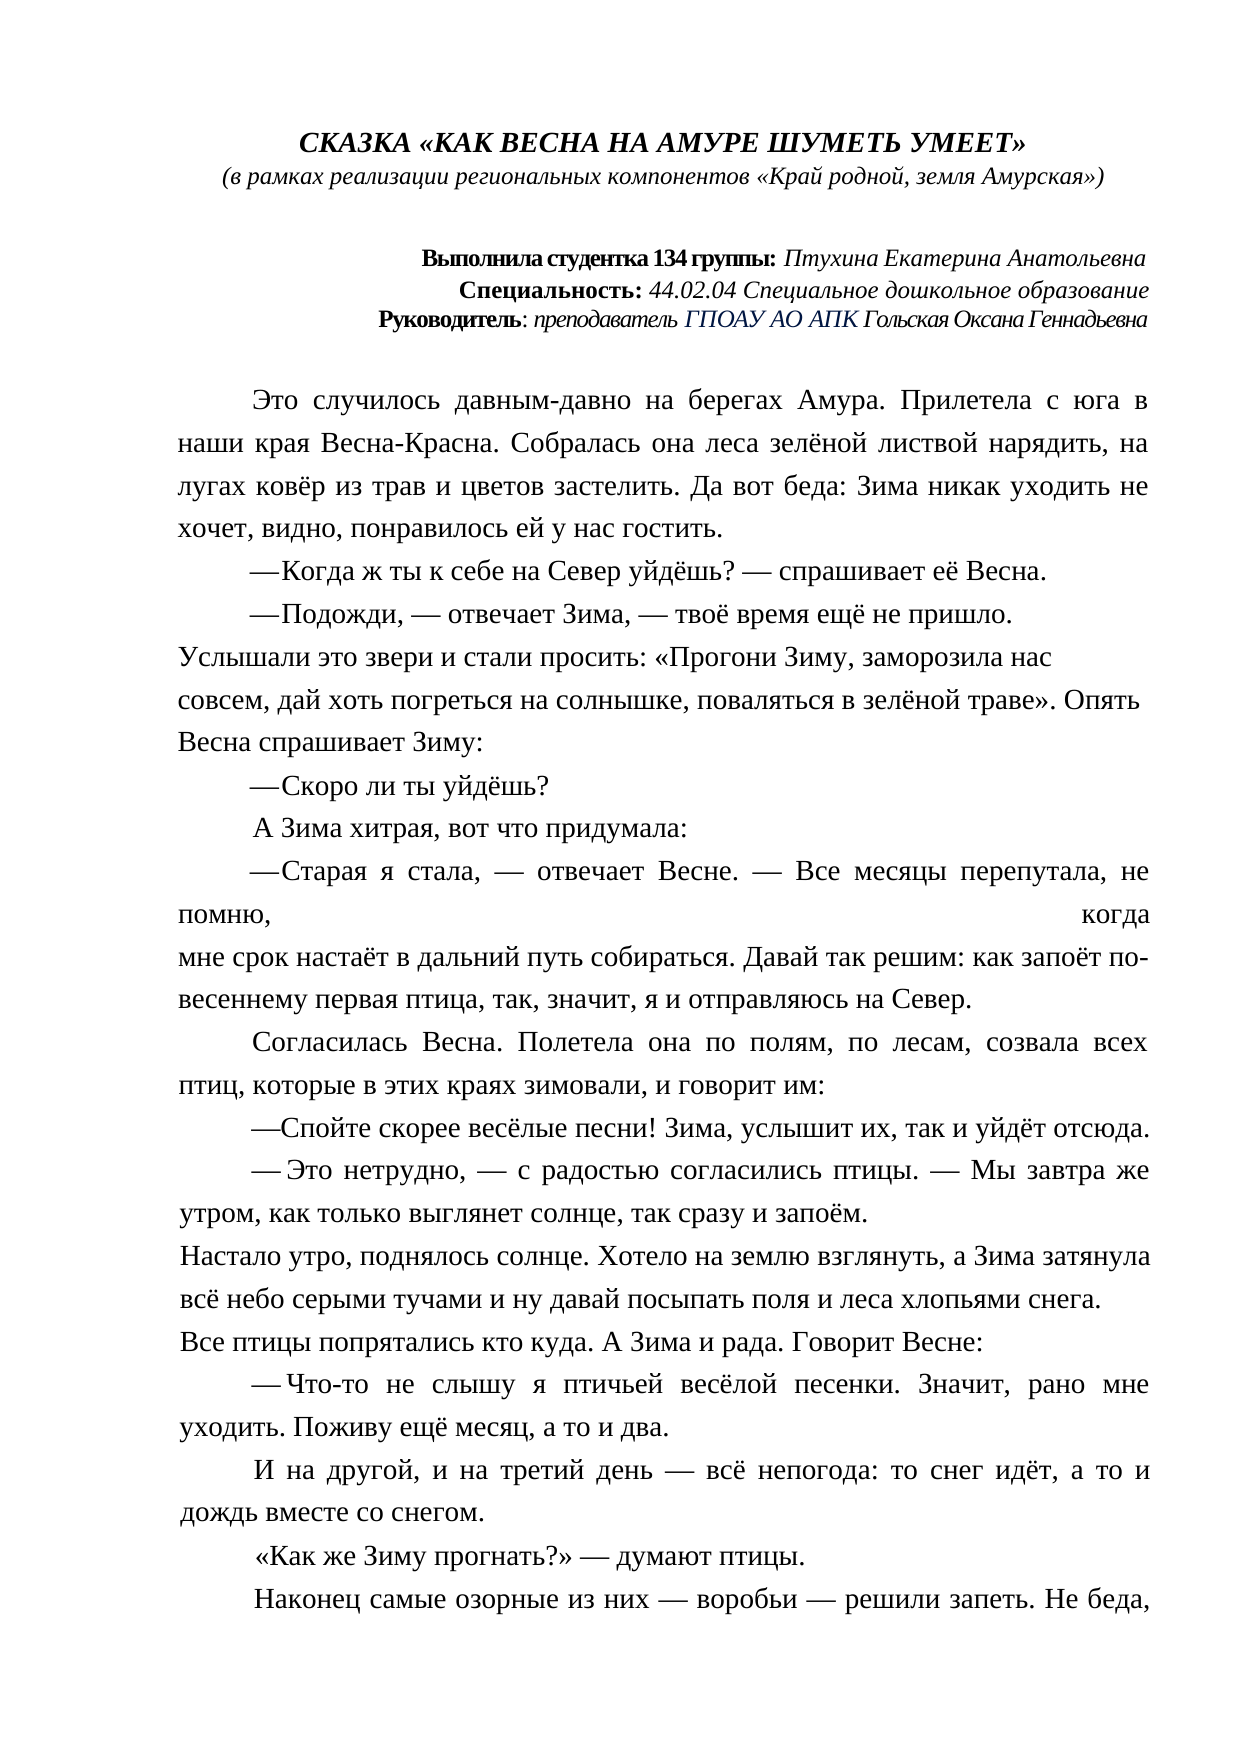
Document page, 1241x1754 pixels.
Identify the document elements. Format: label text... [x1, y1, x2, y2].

text Руководитель: преподаватель ГПОАУ АО АПК Гольская Оксана Геннадьевна [177, 304, 1152, 332]
list Когда ж ты к себе на Север уйдёшь? — спрашивает её Весна. [249, 546, 1152, 589]
text И на другой, и на третий день — всё непогода: то снег идёт, а то и дождь вместе со снегом. [180, 1445, 1151, 1530]
text — Скоро ли ты уйдёшь? [249, 761, 1152, 803]
text Услышали это звери и стали просить: «Прогони Зиму, заморозила нас совсем, дай хоть погреться на солнышке, поваляться в зелёной траве». Опять Весна спрашивает Зиму: [177, 632, 1152, 760]
text — Старая я стала, — отвечает Весне. — Все месяцы перепутала, не помню, когда мне срок настаёт в дальний путь собираться. Давай так решим: как запоёт по-весеннему первая птица, так, значит, я и отправляюсь на Север. [178, 847, 1150, 1017]
text — Это нетрудно, — с радостью согласились птицы. — Мы завтра же утром, как только выглянет солнце, так сразу и запоём. [179, 1146, 1151, 1231]
text Согласилась Весна. Полетела она по полям, по лесам, созвала всех птиц, которые в этих краях зимовали, и говорит им: [178, 1017, 1149, 1103]
text Специальность: 44.02.04 Специальное дошкольное образование [177, 275, 1152, 304]
text А Зима хитрая, вот что придумала: [252, 803, 1152, 846]
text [181, 1574, 1152, 1617]
text Настало утро, поднялось солнце. Хотело на землю взглянуть, а Зима затянула всё небо серыми тучами и ну давай посыпать поля и леса хлопьями снега. Все птицы попрятались кто куда. А Зима и рада. Говорит Весне: [179, 1231, 1152, 1359]
text Выполнила студентка 134 группы: Птухина Екатерина Анатольевна [177, 232, 1149, 275]
text СКАЗКА «КАК ВЕСНА НА АМУРЕ ШУМЕТЬ УМЕЕТ» [177, 118, 1152, 161]
text —Спойте скорее весёлые песни! Зима, услышит их, так и уйдёт отсюда. [251, 1103, 1152, 1146]
text (в рамках реализации региональных компонентов «Край родной, земля Амурская») [177, 161, 1152, 189]
text «Как же Зиму прогнать?» — думают птицы. [254, 1531, 1152, 1573]
text Это случилось давным-давно на берегах Амура. Прилетела с юга в наши края Весна-Красна. Собралась она леса зелёной листвой нарядить, на лугах ковёр из трав и цветов застелить. Да вот беда: Зима никак уходить не хочет, видно, понравилось ей у нас гостить. [177, 376, 1149, 546]
text — Что-то не слышу я птичьей весёлой песенки. Значит, рано мне уходить. Поживу ещё месяц, а то и два. [179, 1359, 1150, 1445]
list Подожди, — отвечает Зима, — твоё время ещё не пришло. [249, 589, 1152, 632]
